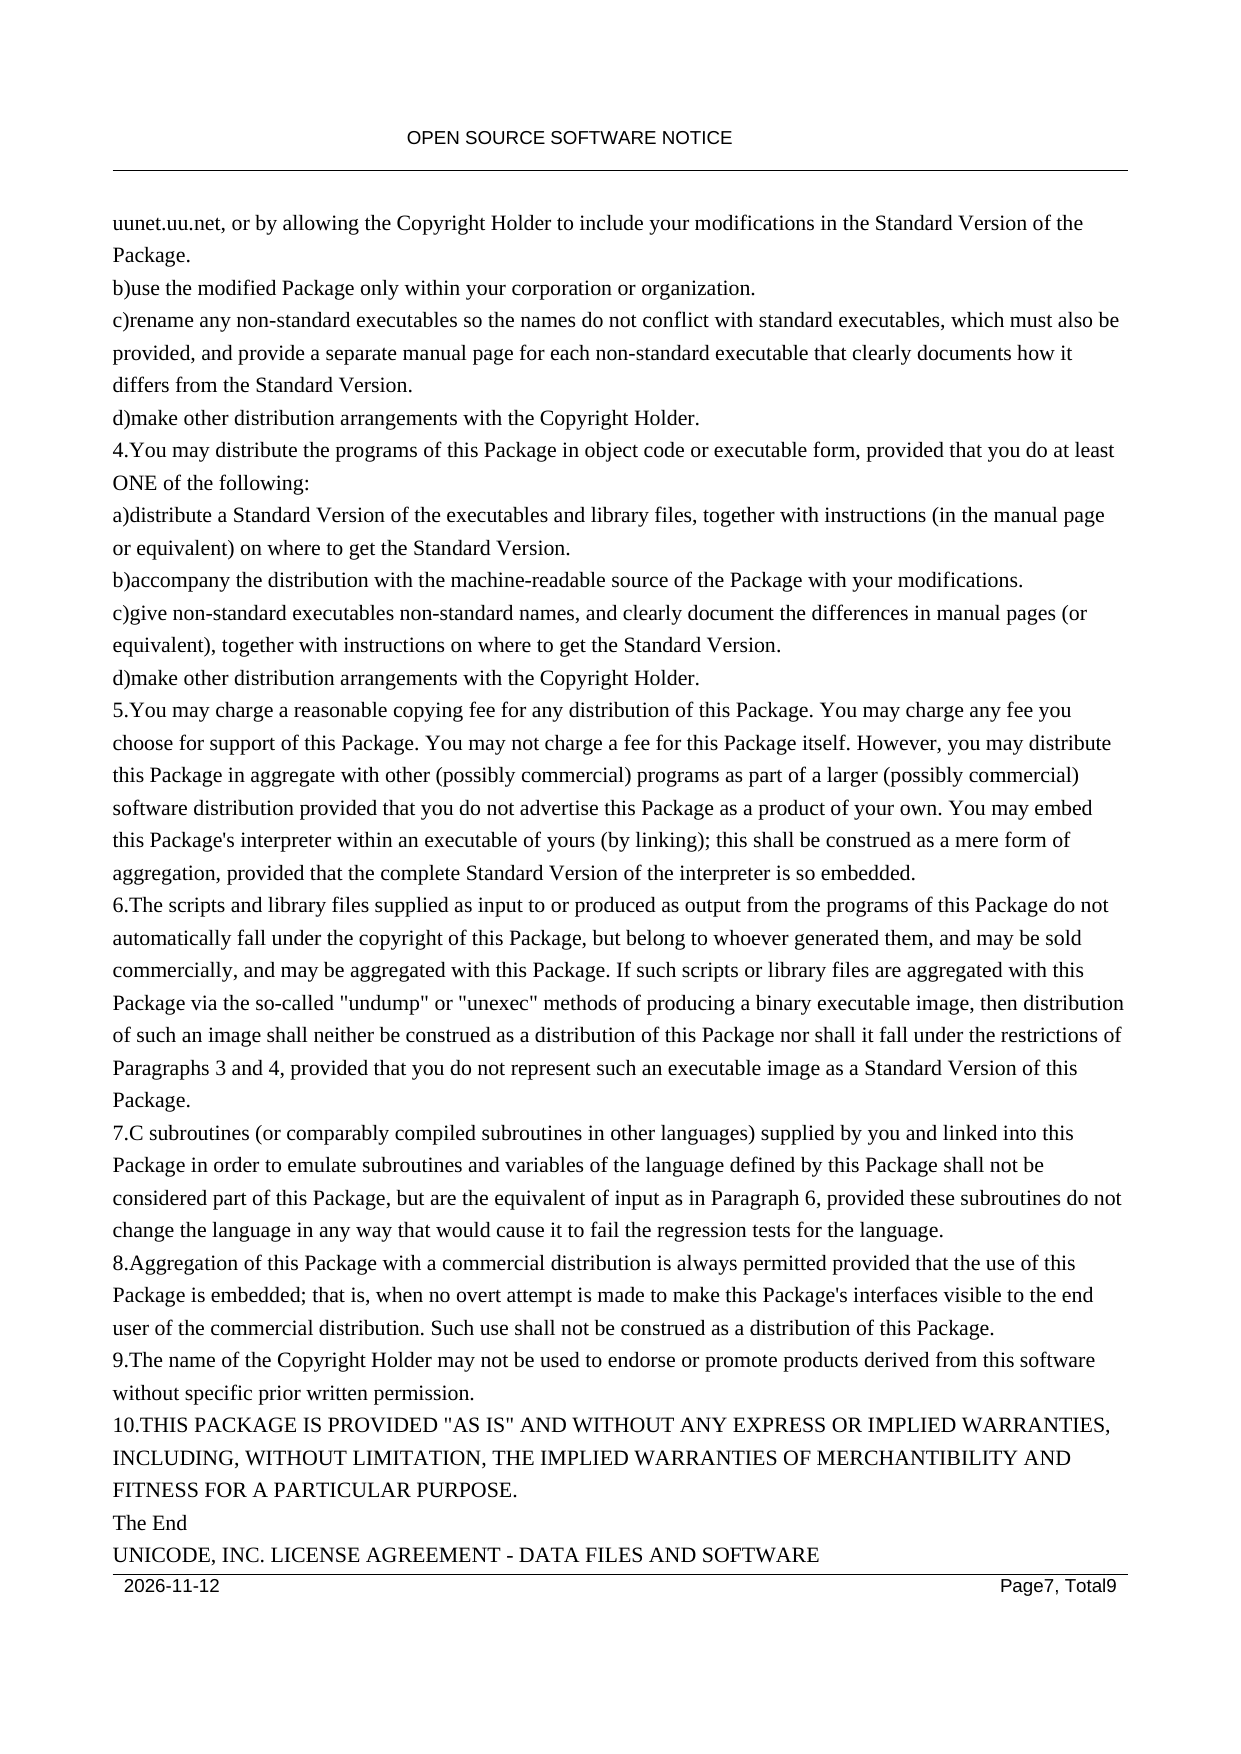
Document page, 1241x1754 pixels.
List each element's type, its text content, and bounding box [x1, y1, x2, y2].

text a)distribute a Standard Version of the executables and library files, together with instructions (in the manual page or equivalent) on where to get the Standard Version. [112, 499, 1128, 564]
text 10.THIS PACKAGE IS PROVIDED "AS IS" AND WITHOUT ANY EXPRESS OR IMPLIED WARRANTIES, INCLUDING, WITHOUT LIMITATION, THE IMPLIED WARRANTIES OF MERCHANTIBILITY AND FITNESS FOR A PARTICULAR PURPOSE. [112, 1409, 1128, 1506]
text 9.The name of the Copyright Holder may not be used to endorse or promote products derived from this software without specific prior written permission. [112, 1344, 1128, 1409]
text b)accompany the distribution with the machine-readable source of the Package with your modifications. [112, 564, 1128, 596]
text 7.C subroutines (or comparably compiled subroutines in other languages) supplied by you and linked into this Package in order to emulate subroutines and variables of the language defined by this Package shall not be considered part of this Package, but are the equivalent of input as in Paragraph 6, provided these subroutines do not change the language in any way that would cause it to fail the regression tests for the language. [112, 1116, 1128, 1246]
text c)give non-standard executables non-standard names, and clearly document the differences in manual pages (or equivalent), together with instructions on where to get the Standard Version. [112, 596, 1128, 661]
text The End UNICODE, INC. LICENSE AGREEMENT - DATA FILES AND SOFTWARE [112, 1506, 1128, 1571]
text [112, 206, 1128, 271]
text c)rename any non-standard executables so the names do not conflict with standard executables, which must also be provided, and provide a separate manual page for each non-standard executable that clearly documents how it differs from the Standard Version. [112, 304, 1128, 401]
text 6.The scripts and library files supplied as input to or produced as output from the programs of this Package do not automatically fall under the copyright of this Package, but belong to whoever generated them, and may be sold commercially, and may be aggregated with this Package. If such scripts or library files are aggregated with this Package via the so-called "undump" or "unexec" methods of producing a binary executable image, then distribution of such an image shall neither be construed as a distribution of this Package nor shall it fall under the restrictions of Paragraphs 3 and 4, provided that you do not represent such an executable image as a Standard Version of this Package. [112, 889, 1128, 1116]
text 4.You may distribute the programs of this Package in object code or executable form, provided that you do at least ONE of the following: [112, 434, 1128, 499]
text 8.Aggregation of this Package with a commercial distribution is always permitted provided that the use of this Package is embedded; that is, when no overt attempt is made to make this Package's interfaces visible to the end user of the commercial distribution. Such use shall not be construed as a distribution of this Package. [112, 1246, 1128, 1344]
text b)use the modified Package only within your corporation or organization. [112, 271, 1128, 304]
text d)make other distribution arrangements with the Copyright Holder. [112, 401, 1128, 434]
text 5.You may charge a reasonable copying fee for any distribution of this Package. You may charge any fee you choose for support of this Package. You may not charge a fee for this Package itself. However, you may distribute this Package in aggregate with other (possibly commercial) programs as part of a larger (possibly commercial) software distribution provided that you do not advertise this Package as a product of your own. You may embed this Package's interpreter within an executable of yours (by linking); this shall be construed as a mere form of aggregation, provided that the complete Standard Version of the interpreter is so embedded. [112, 694, 1128, 889]
text d)make other distribution arrangements with the Copyright Holder. [112, 661, 1128, 694]
